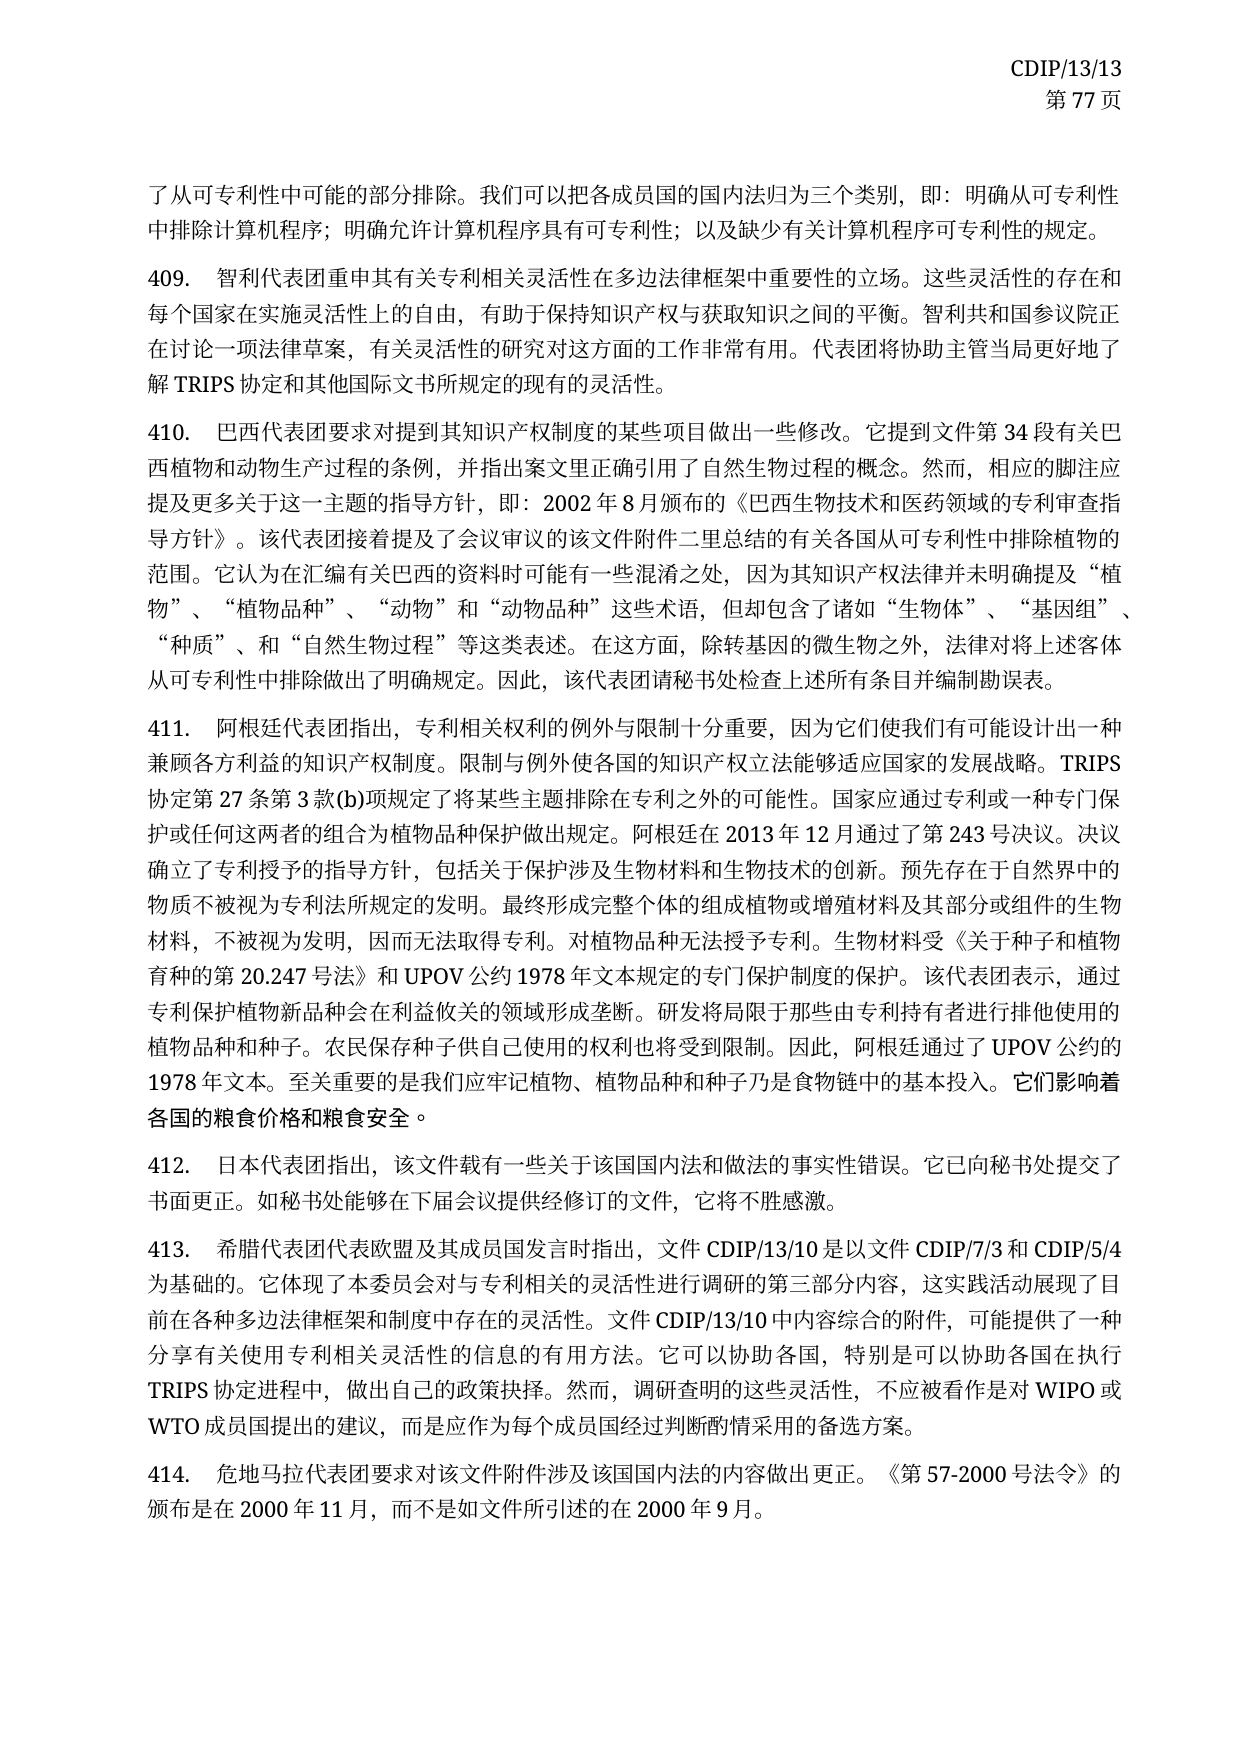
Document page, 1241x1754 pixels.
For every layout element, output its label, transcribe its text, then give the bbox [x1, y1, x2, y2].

list 危地马拉代表团要求对该文件附件涉及该国国内法的内容做出更正。《第57-2000号法令》的颁布是在2000年11月，而不是如文件所引述的在2000年9月。 [148, 1453, 1122, 1524]
list 日本代表团指出，该文件载有一些关于该国国内法和做法的事实性错误。它已向秘书处提交了书面更正。如秘书处能够在下届会议提供经修订的文件，它将不胜感激。 [148, 1145, 1122, 1216]
list 巴西代表团要求对提到其知识产权制度的某些项目做出一些修改。它提到文件第34段有关巴西植物和动物生产过程的条例，并指出案文里正确引用了自然生物过程的概念。然而，相应的脚注应提及更多关于这一主题的指导方针，即：2002年8月颁布的《巴西生物技术和医药领域的专利审查指导方针》。该代表团接着提及了会议审议的该文件附件二里总结的有关各国从可专利性中排除植物的范围。它认为在汇编有关巴西的资料时可能有一些混淆之处，因为其知识产权法律并未明确提及“植物”、“植物品种”、“动物”和“动物品种”这些术语，但却包含了诸如“生物体”、“基因组”、“种质”、和“自然生物过程”等这类表述。在这方面，除转基因的微生物之外，法律对将上述客体从可专利性中排除做出了明确规定。因此，该代表团请秘书处检查上述所有条目并编制勘误表。 [148, 412, 1122, 695]
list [148, 174, 1122, 245]
list 阿根廷代表团指出，专利相关权利的例外与限制十分重要，因为它们使我们有可能设计出一种兼顾各方利益的知识产权制度。限制与例外使各国的知识产权立法能够适应国家的发展战略。TRIPS协定第27条第3款(b)项规定了将某些主题排除在专利之外的可能性。国家应通过专利或一种专门保护或任何这两者的组合为植物品种保护做出规定。阿根廷在2013年12月通过了第243号决议。决议确立了专利授予的指导方针，包括关于保护涉及生物材料和生物技术的创新。预先存在于自然界中的物质不被视为专利法所规定的发明。最终形成完整个体的组成植物或增殖材料及其部分或组件的生物材料，不被视为发明，因而无法取得专利。对植物品种无法授予专利。生物材料受《关于种子和植物育种的第20.247号法》和UPOV公约1978年文本规定的专门保护制度的保护。该代表团表示，通过专利保护植物新品种会在利益攸关的领域形成垄断。研发将局限于那些由专利持有者进行排他使用的植物品种和种子。农民保存种子供自己使用的权利也将受到限制。因此，阿根廷通过了UPOV公约的1978年文本。至关重要的是我们应牢记植物、植物品种和种子乃是食物链中的基本投入。它们影响着各国的粮食价格和粮食安全。 [148, 707, 1122, 1132]
list 智利代表团重申其有关专利相关灵活性在多边法律框架中重要性的立场。这些灵活性的存在和每个国家在实施灵活性上的自由，有助于保持知识产权与获取知识之间的平衡。智利共和国参议院正在讨论一项法律草案，有关灵活性的研究对这方面的工作非常有用。代表团将协助主管当局更好地了解TRIPS协定和其他国际文书所规定的现有的灵活性。 [148, 257, 1122, 399]
list 希腊代表团代表欧盟及其成员国发言时指出，文件CDIP/13/10是以文件CDIP/7/3和CDIP/5/4为基础的。它体现了本委员会对与专利相关的灵活性进行调研的第三部分内容，这实践活动展现了目前在各种多边法律框架和制度中存在的灵活性。文件CDIP/13/10中内容综合的附件，可能提供了一种分享有关使用专利相关灵活性的信息的有用方法。它可以协助各国，特别是可以协助各国在执行TRIPS协定进程中，做出自己的政策抉择。然而，调研查明的这些灵活性，不应被看作是对WIPO或WTO成员国提出的建议，而是应作为每个成员国经过判断酌情采用的备选方案。 [148, 1228, 1122, 1441]
